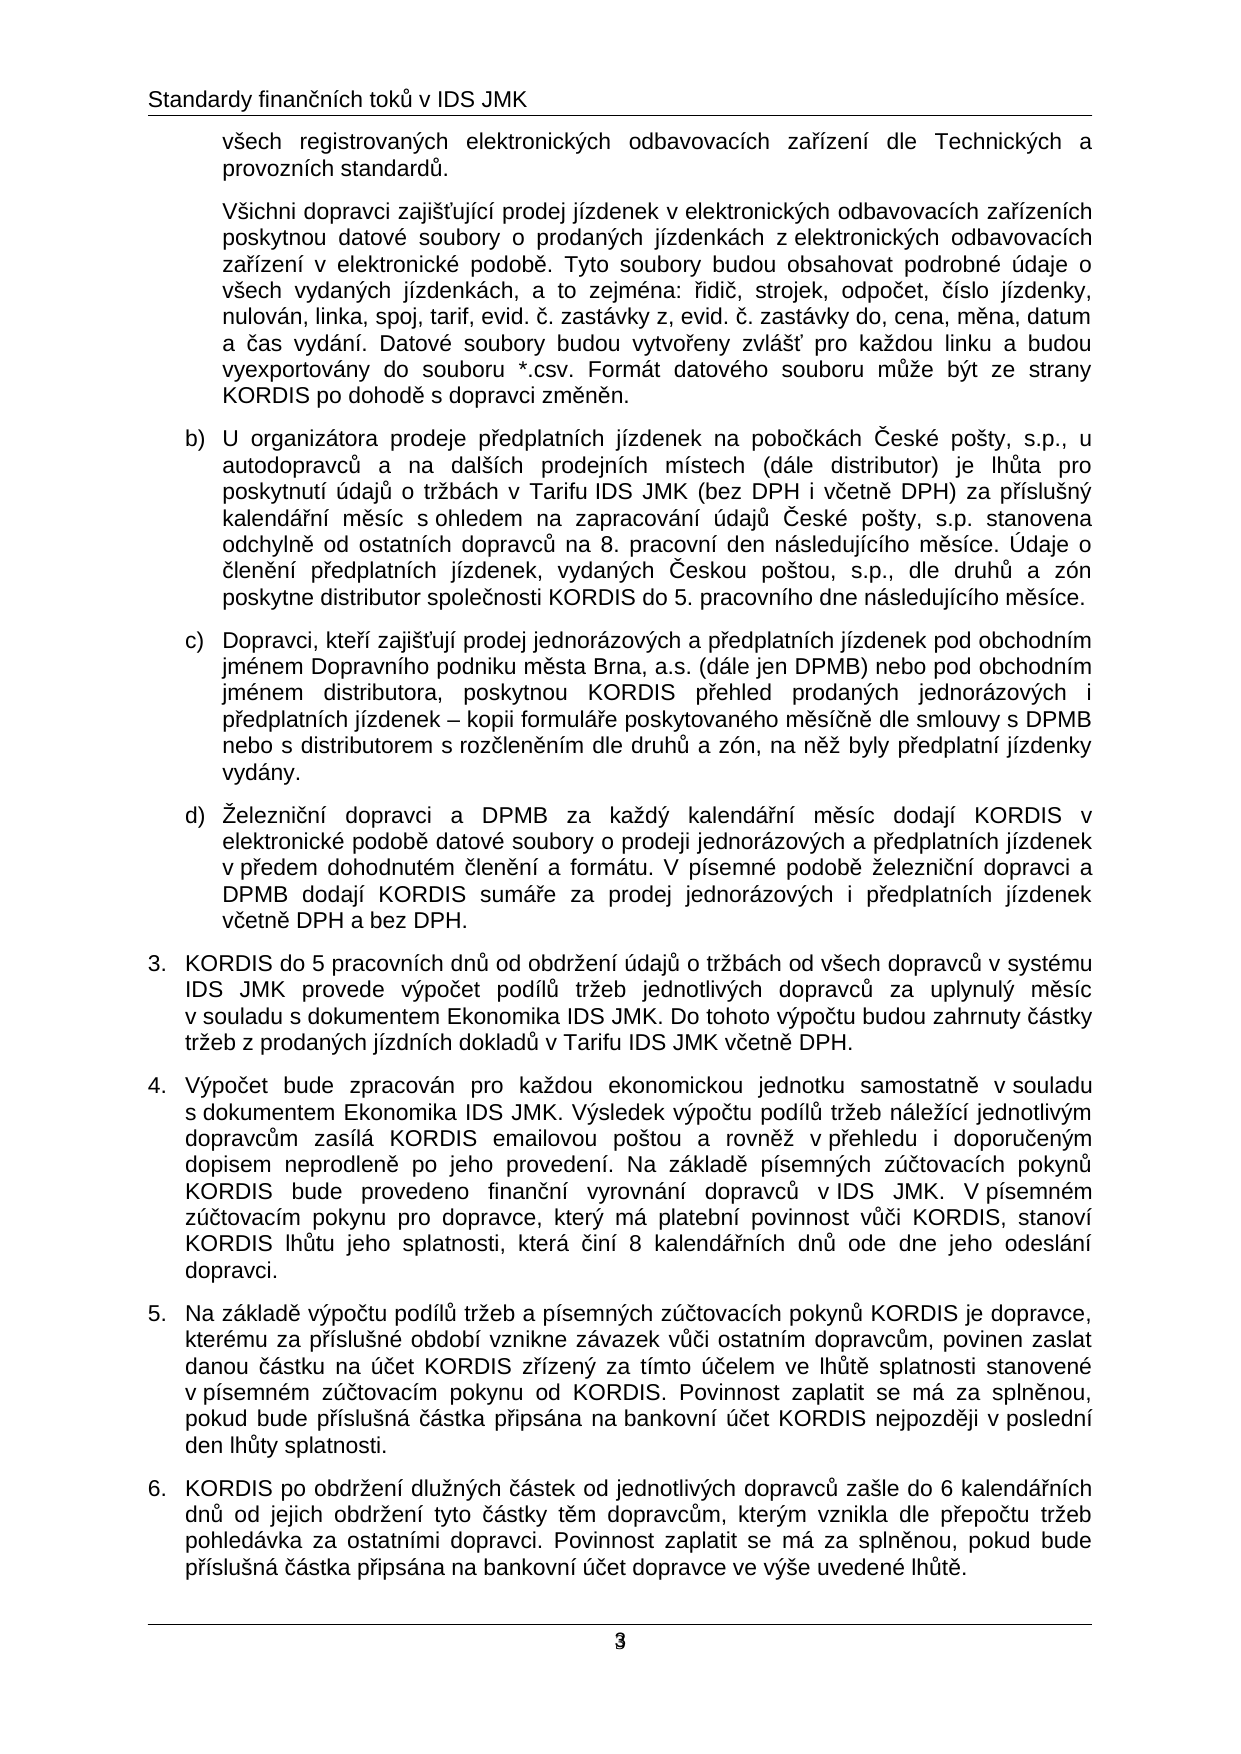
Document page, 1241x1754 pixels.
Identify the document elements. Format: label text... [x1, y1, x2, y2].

text 3. KORDIS do 5 pracovních dnů od obdržení údajů o tržbách od všech dopravců v systému IDS JMK provede výpočet podílů tržeb jednotlivých dopravců za uplynulý měsíc v souladu s dokumentem Ekonomika IDS JMK. Do tohoto výpočtu budou zahrnuty částky tržeb z prodaných jízdních dokladů v Tarifu IDS JMK včetně DPH. [148, 950, 1092, 1056]
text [185, 128, 1092, 181]
text Všichni dopravci zajišťující prodej jízdenek v elektronických odbavovacích zařízeních poskytnou datové soubory o prodaných jízdenkách z elektronických odbavovacích zařízení v elektronické podobě. Tyto soubory budou obsahovat podrobné údaje o všech vydaných jízdenkách, a to zejména: řidič, strojek, odpočet, číslo jízdenky, nulován, linka, spoj, tarif, evid. č. zastávky z, evid. č. zastávky do, cena, měna, datum a čas vydání. Datové soubory budou vytvořeny zvlášť pro každou linku a budou vyexportovány do souboru *.csv. Formát datového souboru může být ze strany KORDIS po dohodě s dopravci změněn. [222, 198, 1092, 409]
text d) Železniční dopravci a DPMB za každý kalendářní měsíc dodají KORDIS v elektronické podobě datové soubory o prodeji jednorázových a předplatních jízdenek v předem dohodnutém členění a formátu. V písemné podobě železniční dopravci a DPMB dodají KORDIS sumáře za prodej jednorázových i předplatních jízdenek včetně DPH a bez DPH. [185, 802, 1092, 933]
text b) U organizátora prodeje předplatních jízdenek na pobočkách České pošty, s.p., u autodopravců a na dalších prodejních místech (dále distributor) je lhůta pro poskytnutí údajů o tržbách v Tarifu IDS JMK (bez DPH i včetně DPH) za příslušný kalendářní měsíc s ohledem na zapracování údajů České pošty, s.p. stanovena odchylně od ostatních dopravců na 8. pracovní den následujícího měsíce. Údaje o členění předplatních jízdenek, vydaných Českou poštou, s.p., dle druhů a zón poskytne distributor společnosti KORDIS do 5. pracovního dne následujícího měsíce. [185, 425, 1092, 610]
text 6. KORDIS po obdržení dlužných částek od jednotlivých dopravců zašle do 6 kalendářních dnů od jejich obdržení tyto částky těm dopravcům, kterým vznikla dle přepočtu tržeb pohledávka za ostatními dopravci. Povinnost zaplatit se má za splněnou, pokud bude příslušná částka připsána na bankovní účet dopravce ve výše uvedené lhůtě. [148, 1475, 1092, 1580]
text 4. Výpočet bude zpracován pro každou ekonomickou jednotku samostatně v souladu s dokumentem Ekonomika IDS JMK. Výsledek výpočtu podílů tržeb náležící jednotlivým dopravcům zasílá KORDIS emailovou poštou a rovněž v přehledu i doporučeným dopisem neprodleně po jeho provedení. Na základě písemných zúčtovacích pokynů KORDIS bude provedeno finanční vyrovnání dopravců v IDS JMK. V písemném zúčtovacím pokynu pro dopravce, který má platební povinnost vůči KORDIS, stanoví KORDIS lhůtu jeho splatnosti, která činí 8 kalendářních dnů ode dne jeho odeslání dopravci. [148, 1072, 1092, 1283]
text 5. Na základě výpočtu podílů tržeb a písemných zúčtovacích pokynů KORDIS je dopravce, kterému za příslušné období vznikne závazek vůči ostatním dopravcům, povinen zaslat danou částku na účet KORDIS zřízený za tímto účelem ve lhůtě splatnosti stanovené v písemném zúčtovacím pokynu od KORDIS. Povinnost zaplatit se má za splněnou, pokud bude příslušná částka připsána na bankovní účet KORDIS nejpozději v poslední den lhůty splatnosti. [148, 1300, 1092, 1458]
text c) Dopravci, kteří zajišťují prodej jednorázových a předplatních jízdenek pod obchodním jménem Dopravního podniku města Brna, a.s. (dále jen DPMB) nebo pod obchodním jménem distributora, poskytnou KORDIS přehled prodaných jednorázových i předplatních jízdenek – kopii formuláře poskytovaného měsíčně dle smlouvy s DPMB nebo s distributorem s rozčleněním dle druhů a zón, na něž byly předplatní jízdenky vydány. [185, 627, 1092, 785]
